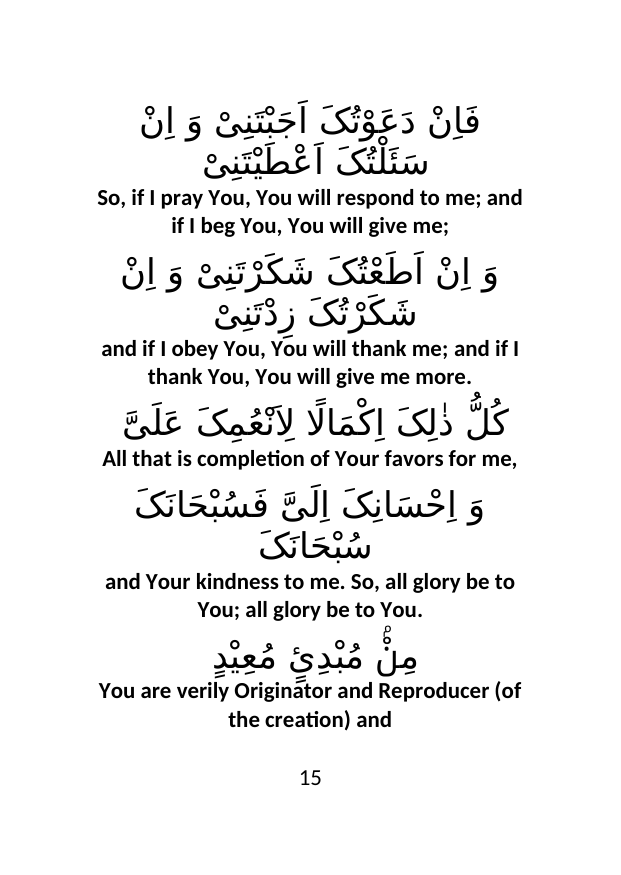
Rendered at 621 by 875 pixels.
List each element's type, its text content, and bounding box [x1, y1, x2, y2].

text and Your kindness to me. So, all glory be to You; all glory be to You. [90, 567, 530, 623]
text مِنْۢ مُبْدِئٍ مُعِیْدٍ [90, 635, 530, 677]
text All that is completion of Your favors for me, [90, 444, 530, 472]
text وَ اِحْسَانِکَ اِلَیَّ فَسُبْحَانَکَ سُبْحَانَکَ [90, 484, 530, 567]
text and if I obey You, You will thank me; and if I thank You, You will give me more. [90, 334, 530, 390]
text کُلُّ ذٰلِکَ اِکْمَالًا لِاَنْعُمِکَ عَلَیَّ [90, 403, 530, 444]
text You are verily Originator and Reproducer (of the creation) and [90, 677, 530, 733]
text وَ اِنْ اَطَعْتُکَ شَکَرْتَنِیْ وَ اِنْ شَکَرْتُکَ زِدْتَنِیْ [90, 252, 530, 334]
text فَاِنْ دَعَوْتُکَ اَجَبْتَنِیْ وَ اِنْ سَئَلْتُکَ اَعْطَیْتَنِیْ [90, 101, 530, 183]
text So, if I pray You, You will respond to me; and if I beg You, You will give me; [90, 183, 530, 239]
